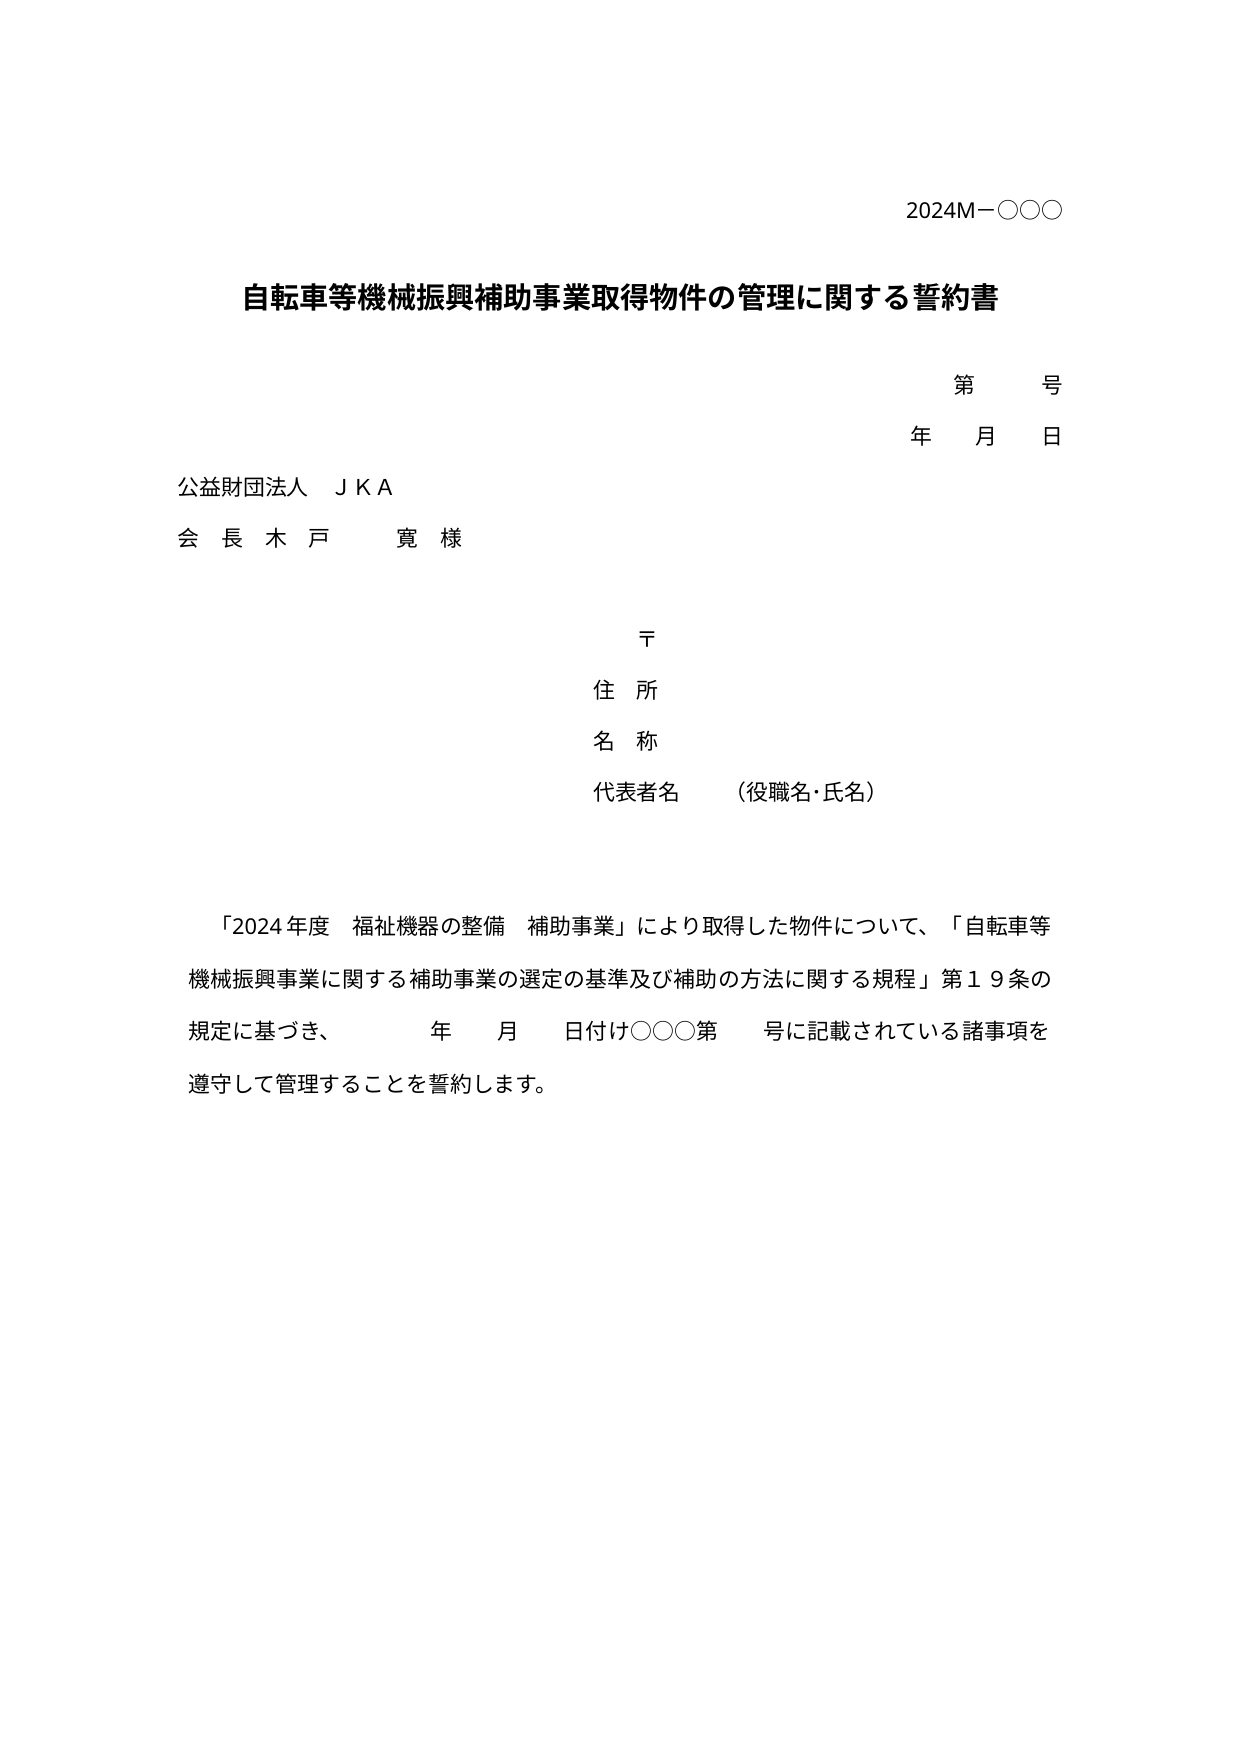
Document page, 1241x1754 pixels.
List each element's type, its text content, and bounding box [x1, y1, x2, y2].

text 公益財団法人 ＪＫＡ [177, 468, 1063, 503]
text 2024M－○○○ [177, 191, 1063, 226]
text 〒 [593, 620, 1063, 655]
text 第 号 [177, 367, 1063, 402]
text 代表者名 （役職名･氏名） [549, 773, 1063, 808]
text 名 称 [549, 722, 1063, 757]
text 「2024年度 の整備 補助事業」により取得した物件について、「機械振興事業に関する補助事業の選定の基準及び補助の方法に関する規程」第１９条の規定に基づき、 年 月 日付け○○○第 号に記載されている諸事項を遵守して管理することを誓約します。 [188, 907, 1052, 1100]
text 年 月 日 [177, 417, 1063, 453]
text 機械振興補助事業取得物件の管理に関する誓約書 [177, 261, 1063, 331]
text 住 所 [549, 671, 1063, 706]
text 会 長 木 戸 寛 様 [177, 519, 1063, 554]
